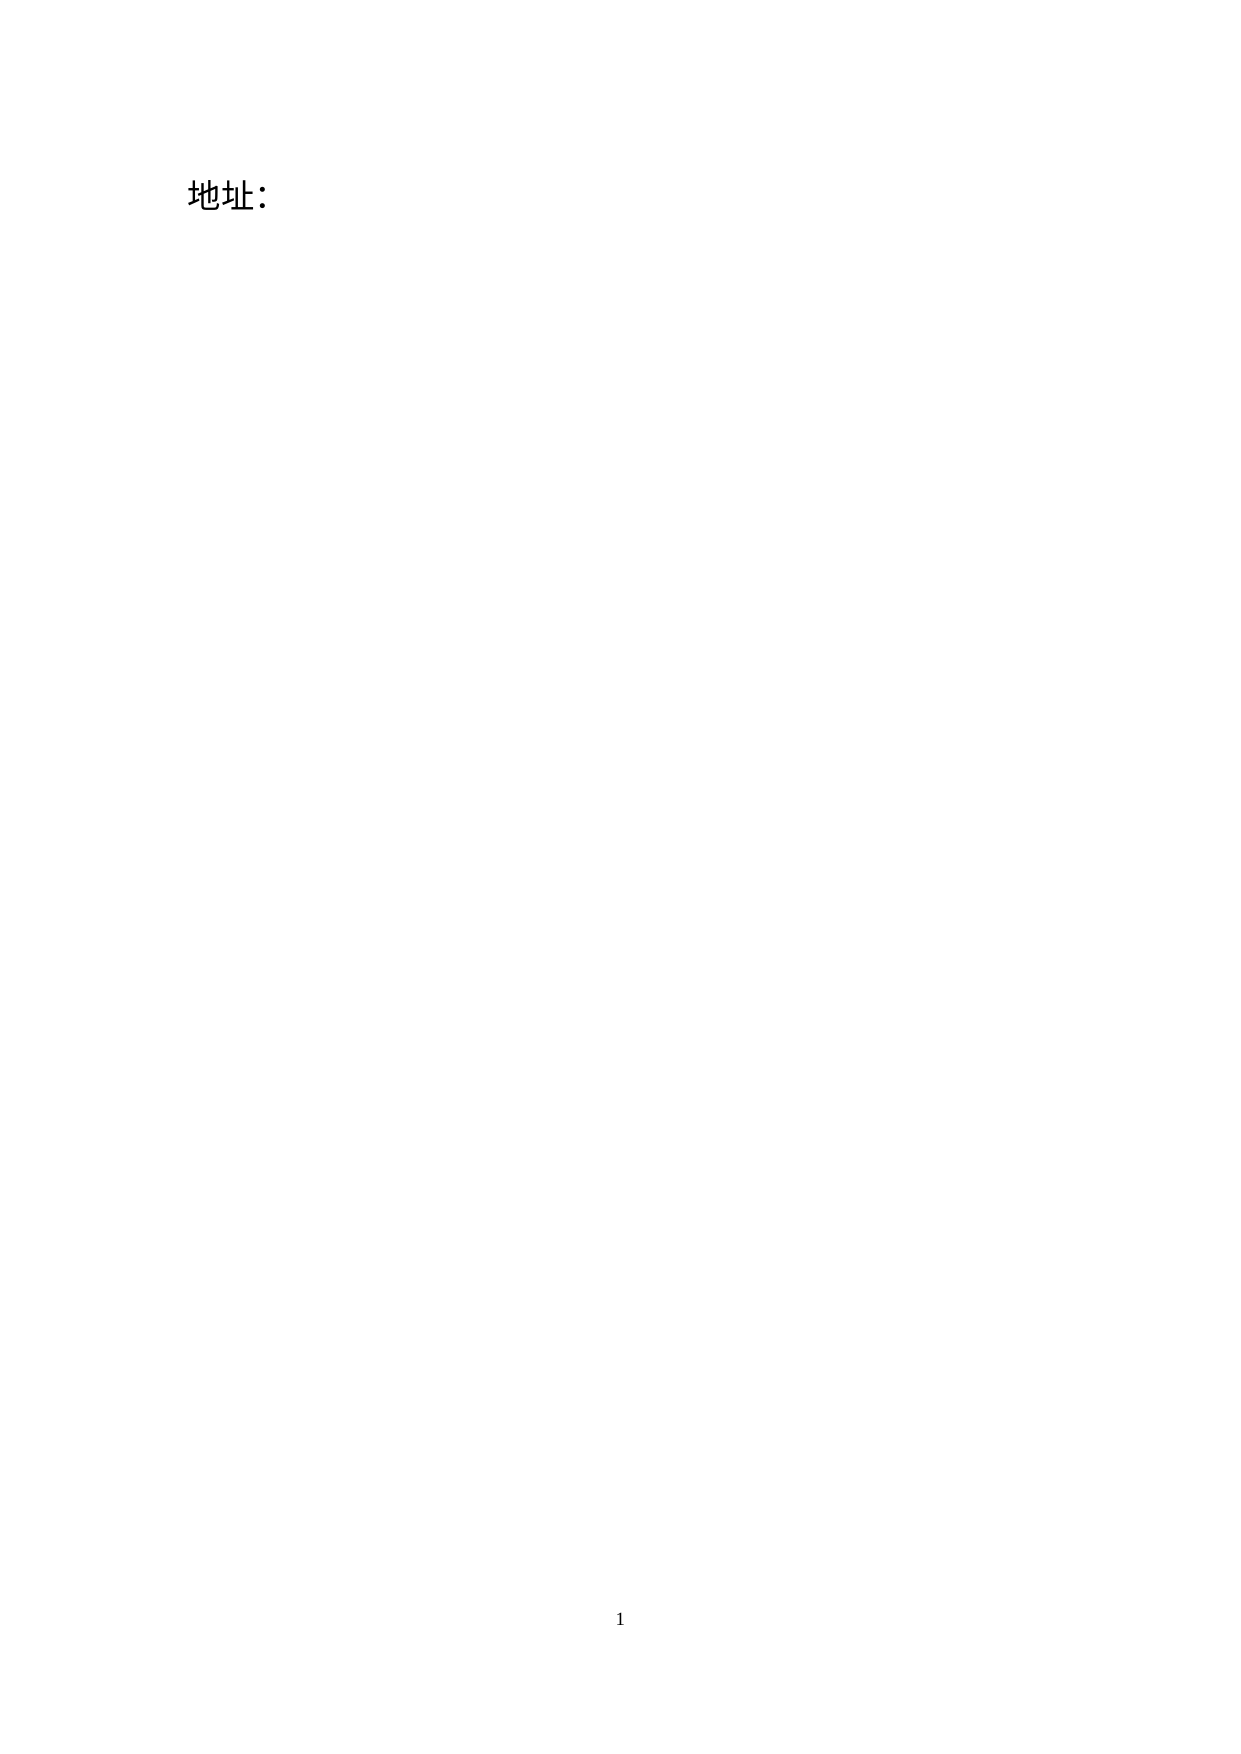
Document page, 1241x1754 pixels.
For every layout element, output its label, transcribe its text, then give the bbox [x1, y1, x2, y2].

text 地址： [187, 162, 1053, 227]
